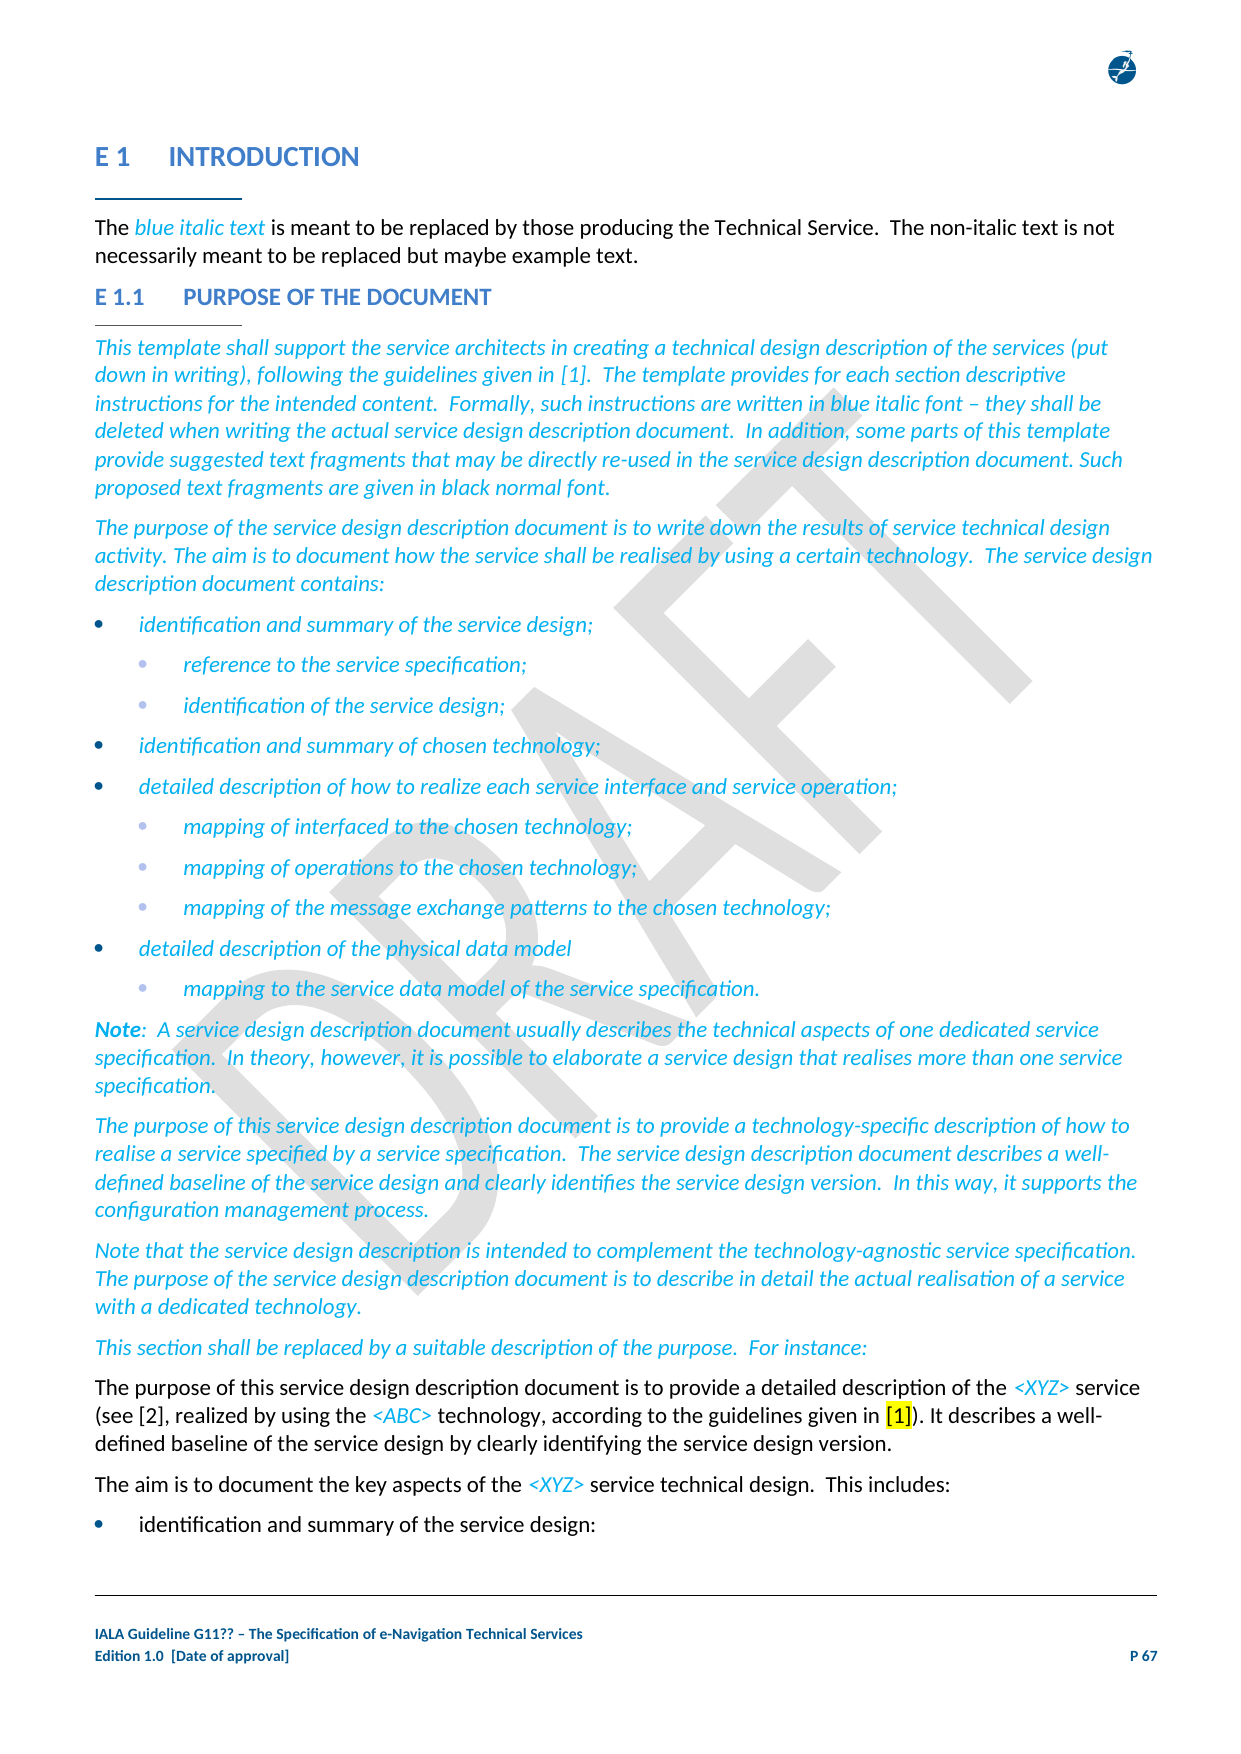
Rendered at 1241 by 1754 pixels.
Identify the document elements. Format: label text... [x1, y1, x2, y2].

text The blue italic text is meant to be replaced by those producing the Technical Service. The non-italic text is not necessarily meant to be replaced but maybe example text. [94, 213, 1157, 269]
text The purpose of the service design description document is to write down the results of service technical design activity. The aim is to document how the service shall be realised by using a certain technology. The service design description document contains: [94, 513, 1157, 597]
text reference to the service specification; [139, 650, 1157, 678]
text The purpose of this service design description document is to provide a detailed description of the <XYZ> service (see [2], realized by using the <ABC> technology, according to the guidelines given in [1]). It describes a well-defined baseline of the service design by clearly identifying the service design version. [94, 1373, 1157, 1457]
text mapping of interfaced to the chosen technology; [139, 812, 1157, 840]
text identification and summary of the service design: [94, 1510, 1157, 1538]
picture [1077, 0, 1196, 119]
text The aim is to document the key aspects of the <XYZ> service technical design. This includes: [94, 1470, 1157, 1498]
text Purpose of the Document [94, 281, 1157, 312]
text This section shall be replaced by a suitable description of the purpose. For instance: [94, 1333, 1157, 1361]
text The purpose of this service design description document is to provide a technology-specific description of how to realise a service specified by a service specification. The service design description document describes a well-defined baseline of the service design and clearly identifies the service design version. In this way, it supports the configuration management process. [94, 1112, 1157, 1224]
text This template shall support the service architects in creating a technical design description of the services (put down in writing), following the guidelines given in [1]. The template provides for each section descriptive instructions for the intended content. Formally, such instructions are written in blue italic font – they shall be deleted when writing the actual service design description document. In addition, some parts of this template provide suggested text fragments that may be directly re-used in the service design description document. Such proposed text fragments are given in black normal font. [94, 333, 1157, 501]
text mapping of the message exchange patterns to the chosen technology; [139, 893, 1157, 921]
text detailed description of how to realize each service interface and service operation; [94, 772, 1157, 800]
text INTRODUCTION [94, 138, 1157, 174]
text identification and summary of chosen technology; [94, 731, 1157, 759]
text identification and summary of the service design; [94, 610, 1157, 638]
text detailed description of the physical data model [94, 934, 1157, 962]
text mapping of operations to the chosen technology; [139, 853, 1157, 881]
text identification of the service design; [139, 691, 1157, 719]
text Note: A service design description document usually describes the technical aspects of one dedicated service specification. In theory, however, it is possible to elaborate a service design that realises more than one service specification. [94, 1015, 1157, 1099]
text Note that the service design description is intended to complement the technology-agnostic service specification. The purpose of the service design description document is to describe in detail the actual realisation of a service with a dedicated technology. [94, 1236, 1157, 1320]
text mapping to the service data model of the service specification. [139, 974, 1157, 1002]
